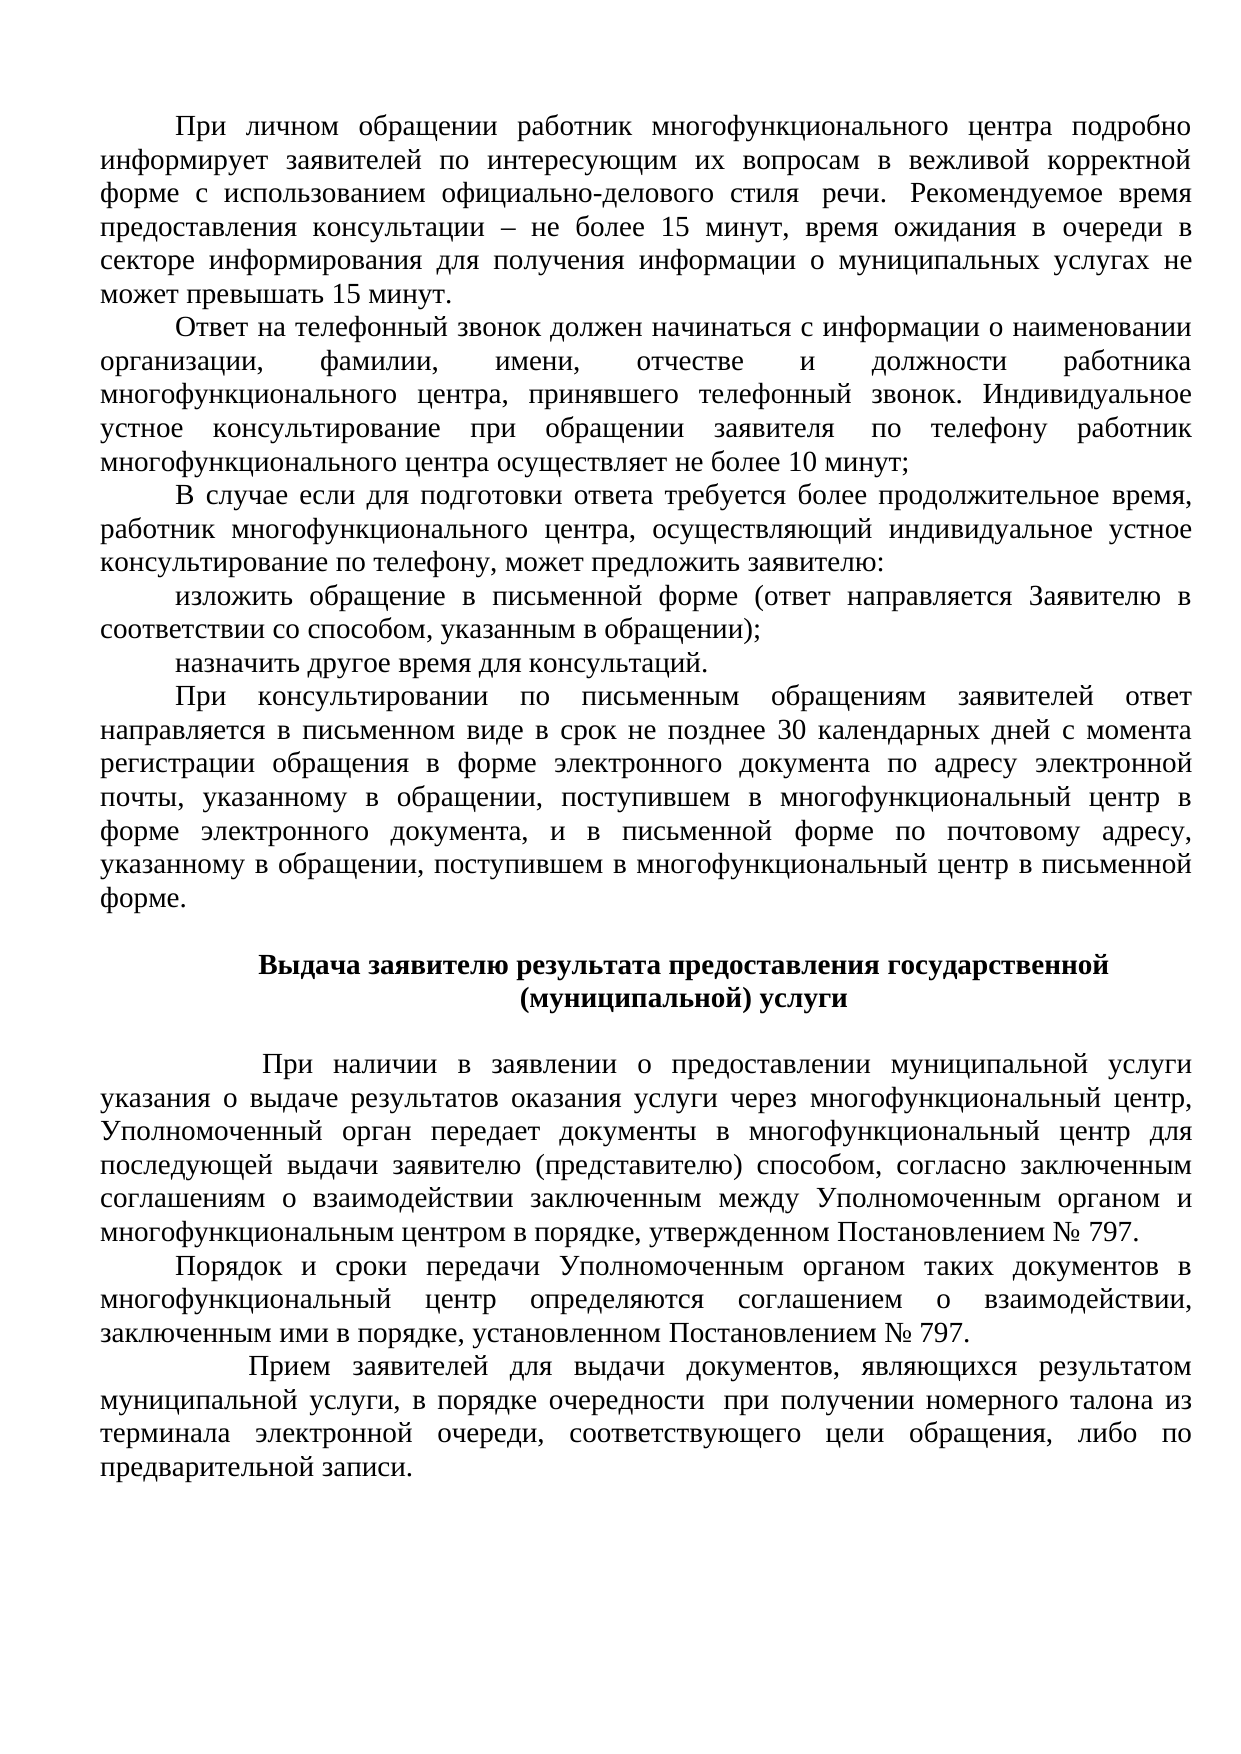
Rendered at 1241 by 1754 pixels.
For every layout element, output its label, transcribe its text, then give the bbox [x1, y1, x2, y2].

text В случае если для подготовки ответа требуется более продолжительное время, работник многофункционального центра, осуществляющий индивидуальное устное консультирование по телефону, может предложить заявителю: [100, 477, 1192, 578]
text назначить другое время для консультаций. [100, 645, 1192, 678]
text (муниципальной) услуги [100, 980, 1192, 1014]
text изложить обращение в письменной форме (ответ направляется Заявителю в соответствии со способом, указанным в обращении); [100, 578, 1192, 645]
subtitle Выдача заявителю результата предоставления государственной [100, 947, 1192, 980]
text При личном обращении работник многофункционального центра подробно информирует заявителей по интересующим их вопросам в вежливой корректной форме с использованием официально-делового стиля речи. Рекомендуемое время предоставления консультации – не более 15 минут, время ожидания в очереди в секторе информирования для получения информации о муниципальных услугах не может превышать 15 минут. [100, 108, 1192, 309]
text При консультировании по письменным обращениям заявителей ответ направляется в письменном виде в срок не позднее 30 календарных дней с момента регистрации обращения в форме электронного документа по адресу электронной почты, указанному в обращении, поступившем в многофункциональный центр в форме электронного документа, и в письменной форме по почтовому адресу, указанному в обращении, поступившем в многофункциональный центр в письменной форме. [100, 678, 1192, 913]
list При наличии в заявлении о предоставлении муниципальной услуги указания о выдаче результатов оказания услуги через многофункциональный центр, Уполномоченный орган передает документы в многофункциональный центр для последующей выдачи заявителю (представителю) способом, согласно заключенным соглашениям о взаимодействии заключенным между Уполномоченным органом и многофункциональным центром в порядке, утвержденном Постановлением № 797. [100, 1046, 1192, 1248]
list Прием заявителей для выдачи документов, являющихся результатом муниципальной услуги, в порядке очередности при получении номерного талона из терминала электронной очереди, соответствующего цели обращения, либо по предварительной записи. [100, 1348, 1192, 1482]
text Порядок и сроки передачи Уполномоченным органом таких документов в многофункциональный центр определяются соглашением о взаимодействии, заключенным ими в порядке, установленном Постановлением № 797. [100, 1248, 1192, 1348]
text Ответ на телефонный звонок должен начинаться с информации о наименовании организации, фамилии, имени, отчестве и должности работника многофункционального центра, принявшего телефонный звонок. Индивидуальное устное консультирование при обращении заявителя по телефону работник многофункционального центра осуществляет не более 10 минут; [100, 309, 1192, 477]
